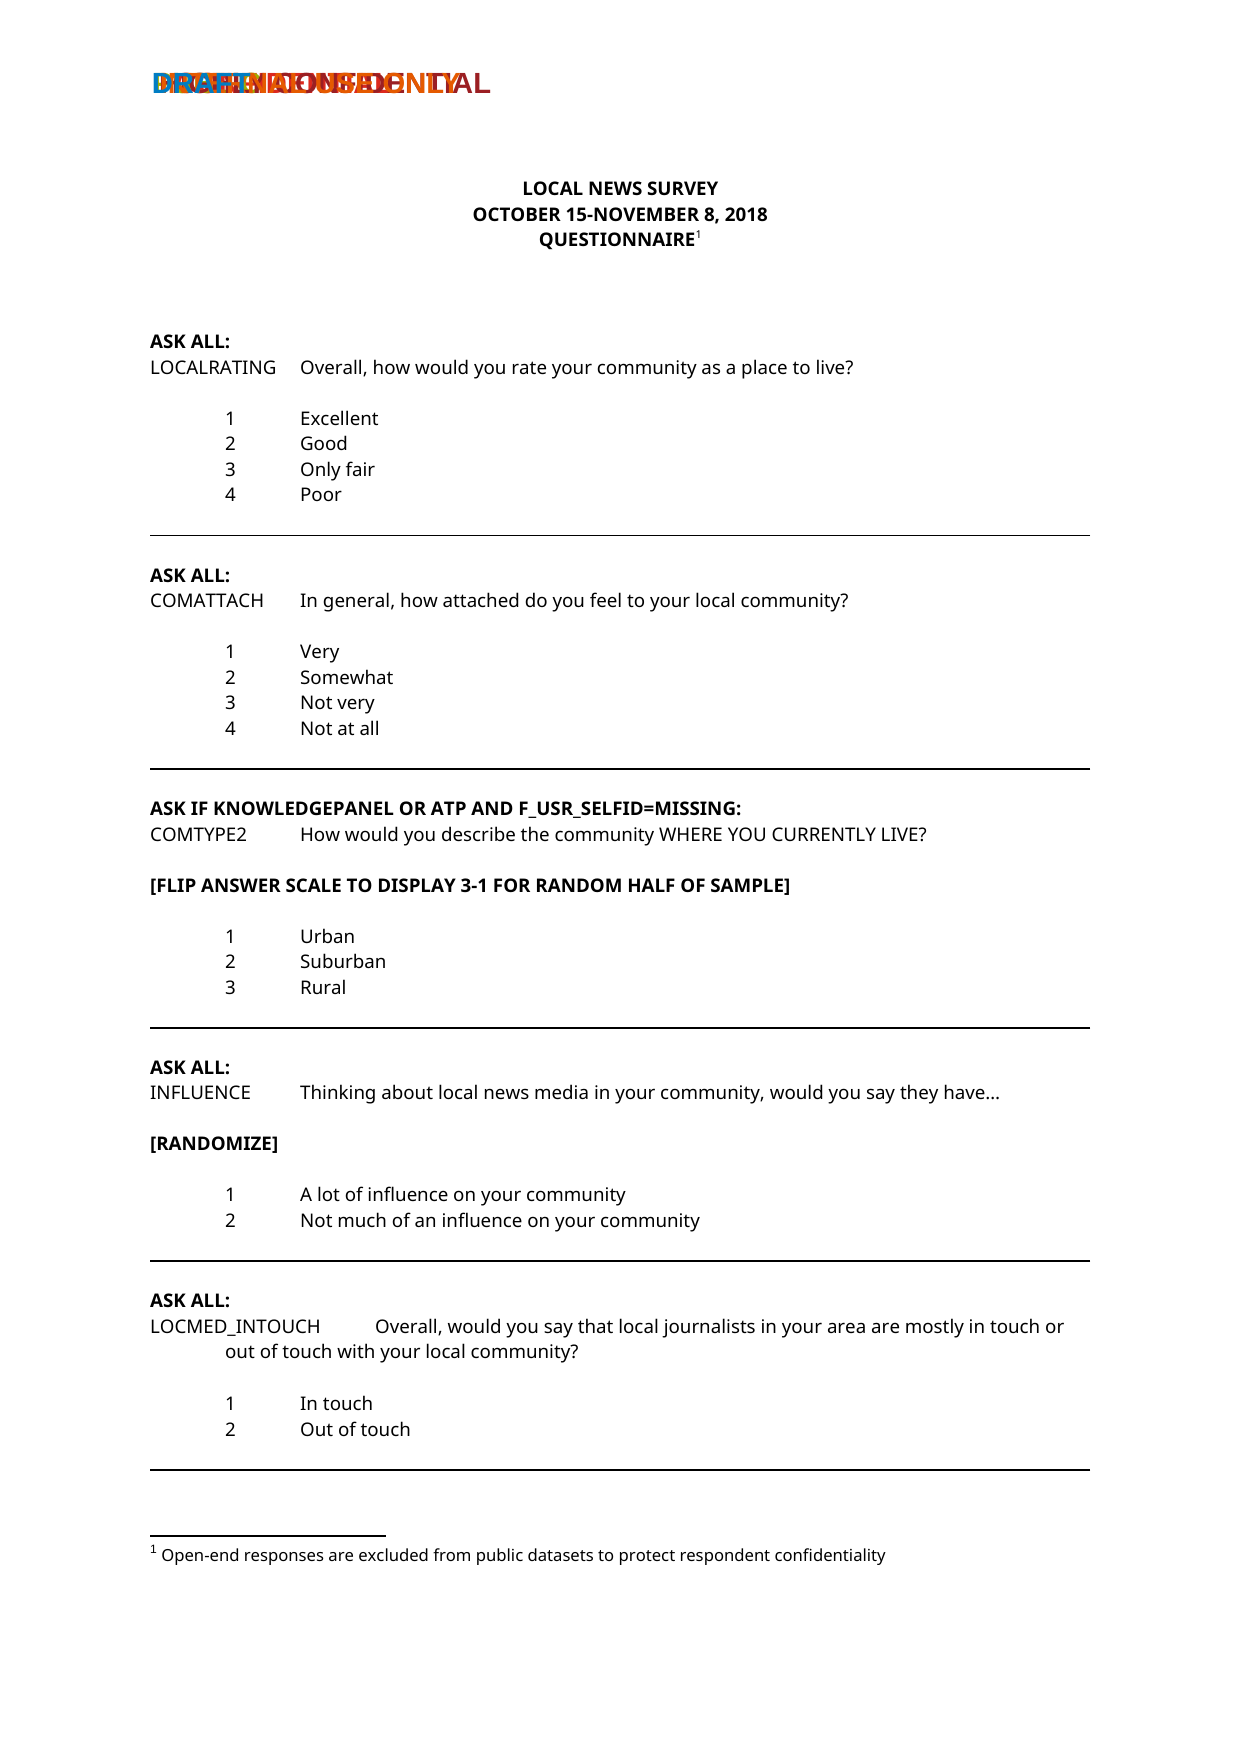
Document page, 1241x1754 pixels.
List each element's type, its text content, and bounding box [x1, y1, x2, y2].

list Very [225, 638, 1090, 664]
list Not very [225, 689, 1090, 715]
text LOCAL NEWS SURVEY [150, 176, 1090, 201]
list A lot of influence on your community [225, 1182, 1090, 1207]
text 3 Rural [225, 974, 1090, 999]
list Only fair [225, 456, 1090, 482]
text [RANDOMIZE] [150, 1131, 1090, 1156]
text QUESTIONNAIRE [150, 227, 1090, 252]
list Out of touch [225, 1416, 1090, 1441]
text ASK IF KNOWLEDGEPANEL OR ATP AND F_USR_SELFID=MISSING: [150, 795, 1090, 821]
list Somewhat [225, 664, 1090, 689]
text [FLIP ANSWER SCALE TO DISPLAY 3-1 FOR RANDOM HALF OF SAMPLE] [150, 872, 1090, 897]
text ASK ALL: [150, 1054, 1090, 1080]
text LOCALRATING Overall, how would you rate your community as a place to live? [150, 354, 1090, 380]
list Excellent [225, 405, 1090, 431]
text LOCMED_INTOUCH Overall, would you say that local journalists in your area are mostly in touch or out of touch with your local community? [150, 1313, 1090, 1364]
list Not at all [225, 715, 1090, 741]
text ASK ALL: [150, 329, 1090, 354]
list Good [225, 431, 1090, 456]
list Poor [225, 482, 1090, 507]
text INFLUENCE Thinking about local news media in your community, would you say they have… [150, 1080, 1090, 1105]
list In touch [225, 1390, 1090, 1416]
text COMATTACH In general, how attached do you feel to your local community? [150, 587, 1090, 613]
text ASK ALL: [150, 562, 1090, 587]
text 2 Not much of an influence on your community [150, 1207, 1090, 1233]
text ASK ALL: [150, 1287, 1090, 1313]
text COMTYPE2 How would you describe the community WHERE YOU CURRENTLY LIVE? [150, 821, 1090, 846]
text 2 Suburban [225, 948, 1090, 974]
text OCTOBER 15-NOVEMBER 8, 2018 [150, 201, 1090, 227]
text 1 Urban [225, 923, 1090, 948]
